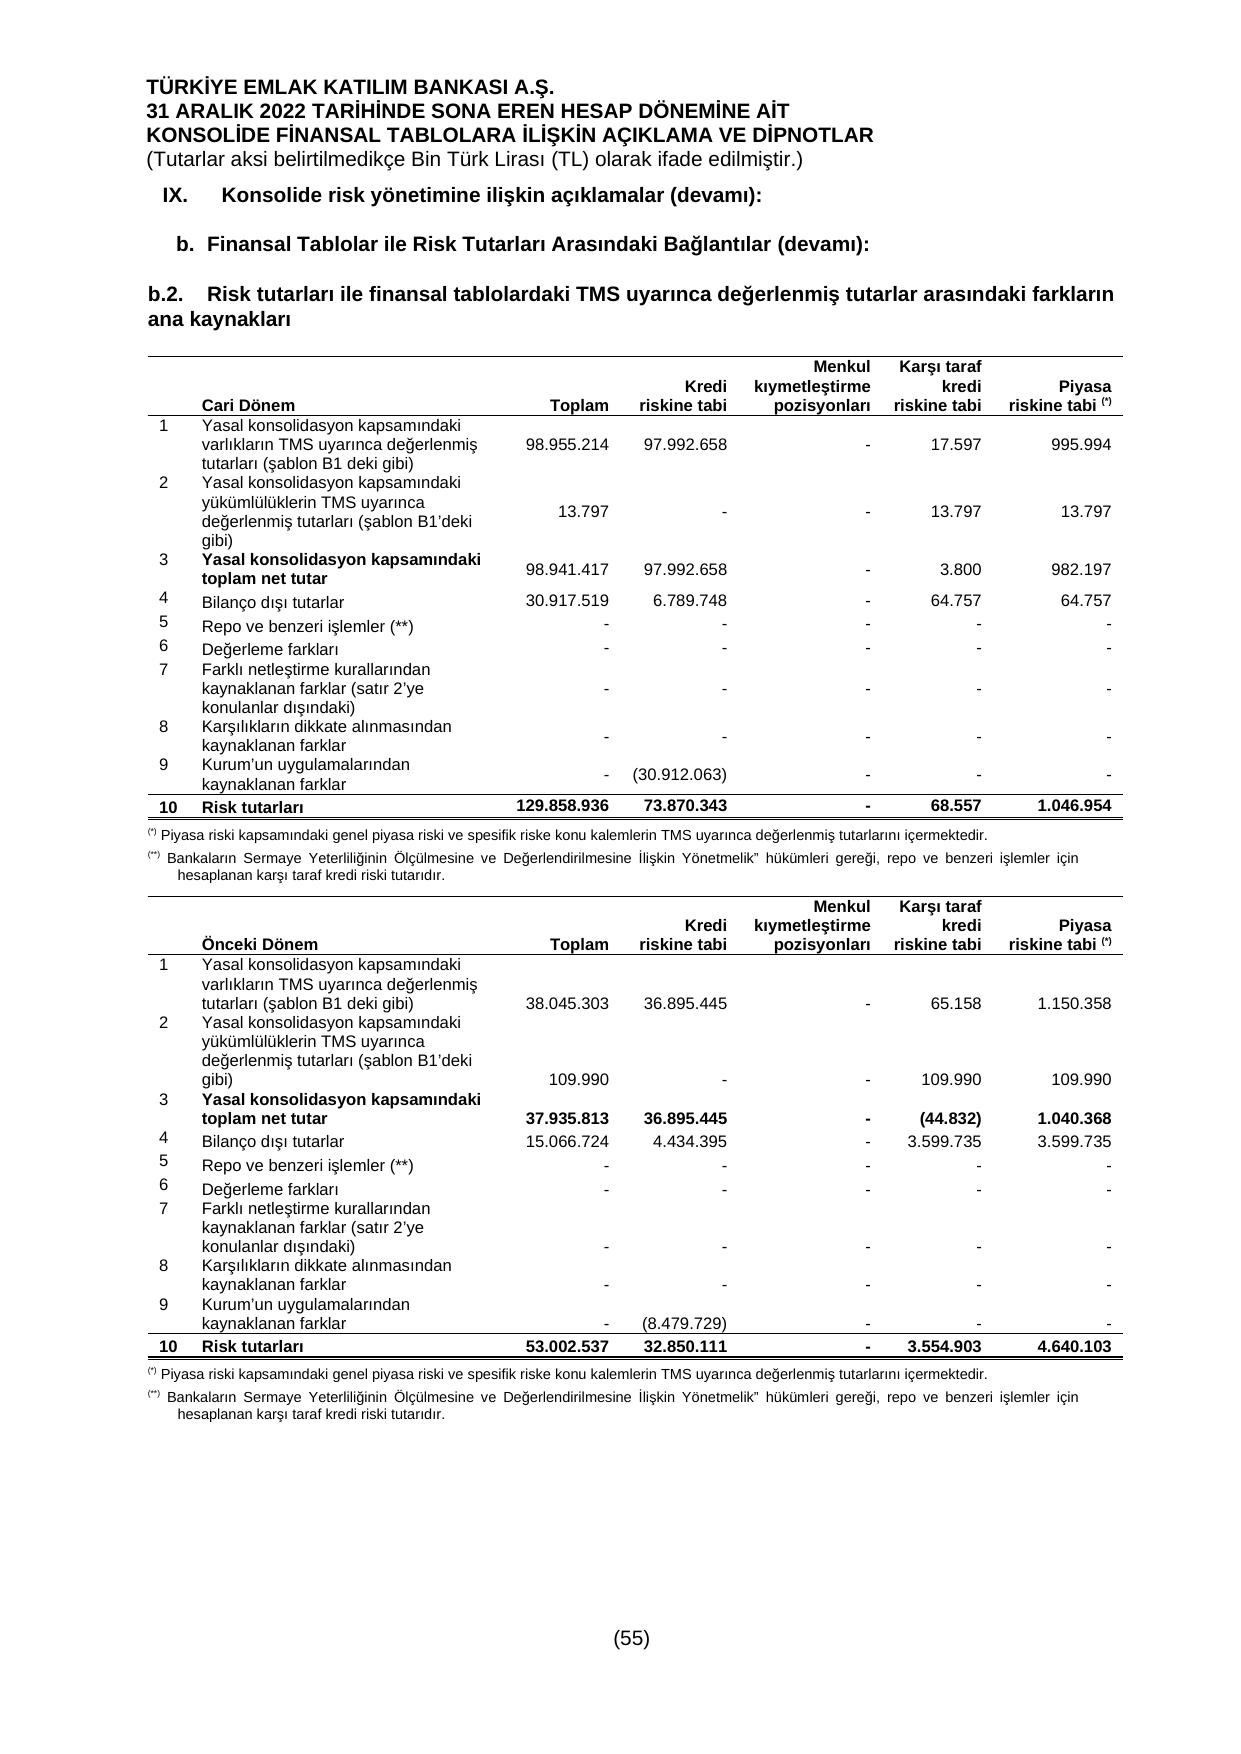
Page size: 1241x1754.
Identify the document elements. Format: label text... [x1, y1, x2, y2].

text (*) Piyasa riski kapsamındaki genel piyasa riski ve spesifik riske konu kalemlerin TMS uyarınca değerlenmiş tutarlarını içermektedir. [148, 1366, 1099, 1382]
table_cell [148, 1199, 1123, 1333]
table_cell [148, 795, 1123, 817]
text (**) Bankaların Sermaye Yeterliliğinin Ölçülmesine ve Değerlendirilmesine İlişkin Yönetmelik” hükümleri gereği, repo ve benzeri işlemler için hesaplanan karşı taraf kredi riski tutarıdır. [148, 849, 1080, 883]
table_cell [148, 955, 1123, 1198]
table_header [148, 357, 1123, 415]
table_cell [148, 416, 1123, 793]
text IX. Konsolide risk yönetimine ilişkin açıklamalar (devamı): [162, 183, 1116, 207]
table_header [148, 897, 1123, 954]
text (*) Piyasa riski kapsamındaki genel piyasa riski ve spesifik riske konu kalemlerin TMS uyarınca değerlenmiş tutarlarını içermektedir. [148, 826, 1099, 843]
text (**) Bankaların Sermaye Yeterliliğinin Ölçülmesine ve Değerlendirilmesine İlişkin Yönetmelik” hükümleri gereği, repo ve benzeri işlemler için hesaplanan karşı taraf kredi riski tutarıdır. [148, 1389, 1080, 1422]
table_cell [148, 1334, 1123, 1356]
text b.2. Risk tutarları ile finansal tablolardaki TMS uyarınca değerlenmiş tutarlar arasındaki farkların ana kaynakları [148, 281, 1116, 331]
text b. Finansal Tablolar ile Risk Tutarları Arasındaki Bağlantılar (devamı): [101, 231, 1116, 256]
